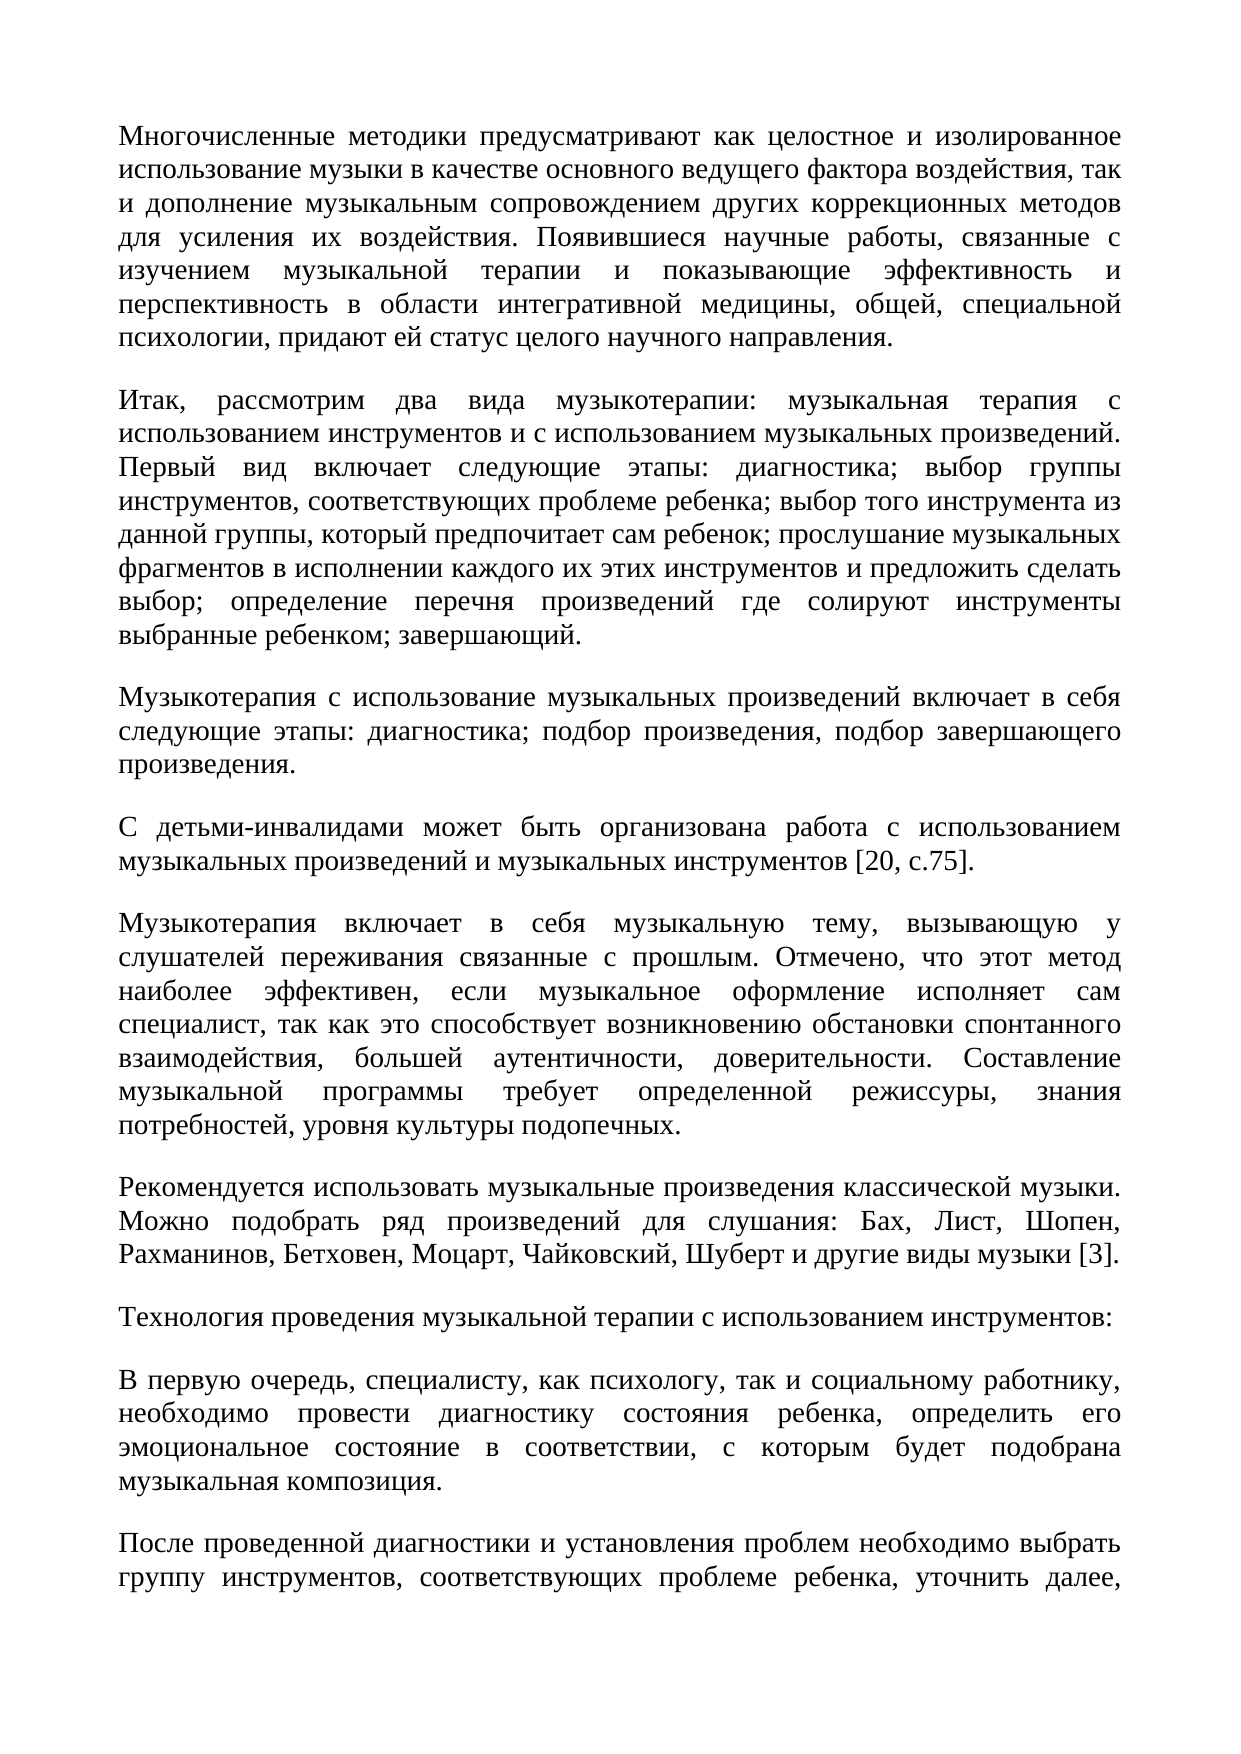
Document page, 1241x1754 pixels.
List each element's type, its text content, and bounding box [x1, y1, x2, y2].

text С детьми-инвалидами может быть организована работа с использованием музыкальных произведений и музыкальных инструментов [20, с.75]. [118, 809, 1122, 876]
text Музыкотерапия с использование музыкальных произведений включает в себя следующие этапы: диагностика; подбор произведения, подбор завершающего произведения. [118, 679, 1122, 780]
text Технология проведения музыкальной терапии с использованием инструментов: [118, 1299, 1122, 1333]
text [118, 118, 1122, 353]
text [118, 1525, 1122, 1592]
text Итак, рассмотрим два вида музыкотерапии: музыкальная терапия с использованием инструментов и с использованием музыкальных произведений. Первый вид включает следующие этапы: диагностика; выбор группы инструментов, соответствующих проблеме ребенка; выбор того инструмента из данной группы, который предпочитает сам ребенок; прослушание музыкальных фрагментов в исполнении каждого их этих инструментов и предложить сделать выбор; определение перечня произведений где солируют инструменты выбранные ребенком; завершающий. [118, 382, 1122, 650]
text Музыкотерапия включает в себя музыкальную тему, вызывающую у слушателей переживания связанные с прошлым. Отмечено, что этот метод наиболее эффективен, если музыкальное оформление исполняет сам специалист, так как это способствует возникновению обстановки спонтанного взаимодействия, большей аутентичности, доверительности. Составление музыкальной программы требует определенной режиссуры, знания потребностей, уровня культуры подопечных. [118, 906, 1122, 1140]
text Рекомендуется использовать музыкальные произведения классической музыки. Можно подобрать ряд произведений для слушания: Бах, Лист, Шопен, Рахманинов, Бетховен, Моцарт, Чайковский, Шуберт и другие виды музыки [3]. [118, 1169, 1122, 1270]
text В первую очередь, специалисту, как психологу, так и социальному работнику, необходимо провести диагностику состояния ребенка, определить его эмоциональное состояние в соответствии, с которым будет подобрана музыкальная композиция. [118, 1362, 1122, 1496]
